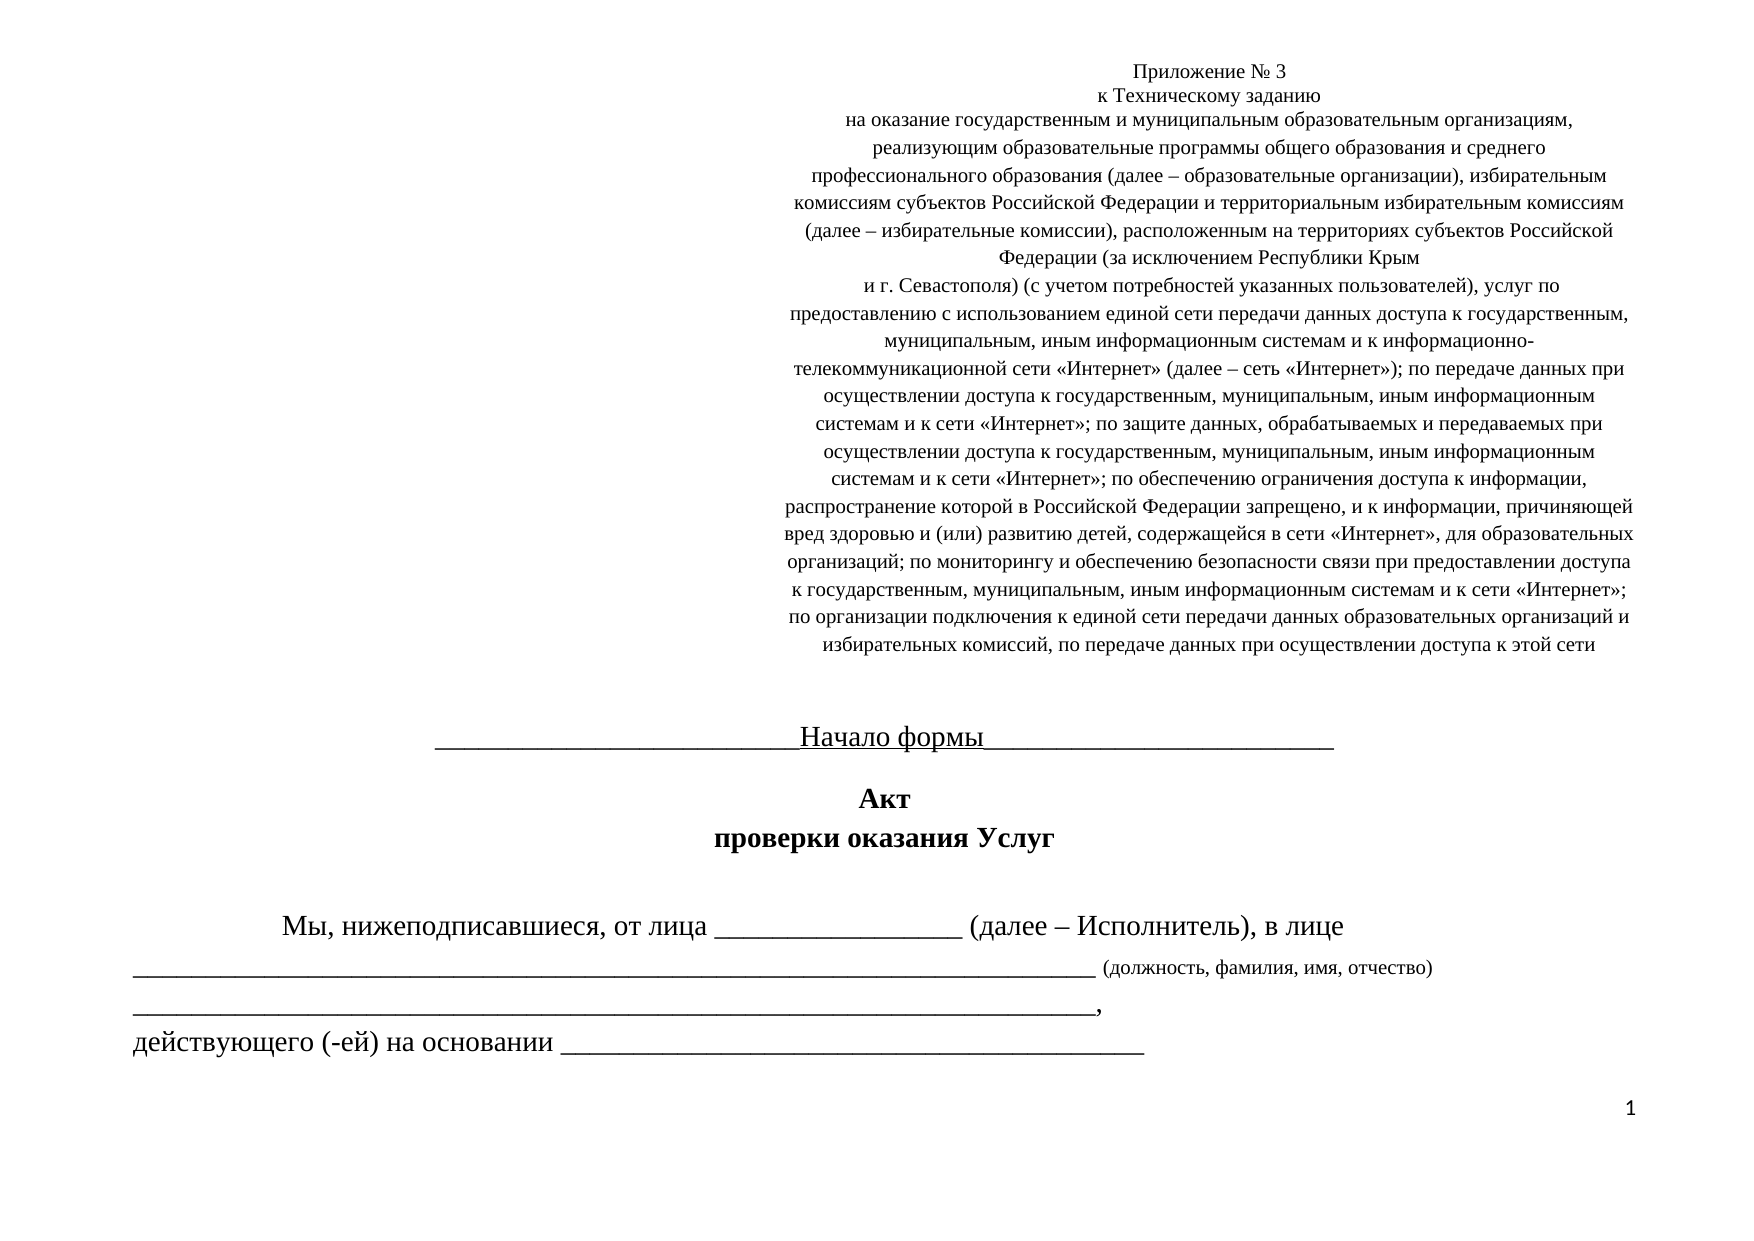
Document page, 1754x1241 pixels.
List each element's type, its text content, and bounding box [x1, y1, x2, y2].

text Мы, нижеподписавшиеся, от лица _________________ (далее – Исполнитель), в лице [208, 908, 1636, 942]
text на оказание государственным и муниципальным образовательным организациям, реализующим образовательные программы общего образования и среднего профессионального образования (далее – образовательные организации), избирательным комиссиям субъектов Российской Федерации и территориальным избирательным комиссиям (далее – избирательные комиссии), расположенным на территориях субъектов Российской Федерации (за исключением Республики Крым и г. Севастополя) (с учетом потребностей указанных пользователей), услуг по предоставлению с использованием единой сети передачи данных доступа к государственным, муниципальным, иным информационным системам и к информационно-телекоммуникационной сети «Интернет» (далее – сеть «Интернет»); по передаче данных при осуществлении доступа к государственным, муниципальным, иным информационным системам и к сети «Интернет»; по защите данных, обрабатываемых и передаваемых при осуществлении доступа к государственным, муниципальным, иным информационным системам и к сети «Интернет»; по обеспечению ограничения доступа к информации, распространение которой в Российской Федерации запрещено, и к информации, причиняющей вред здоровью и (или) развитию детей, содержащейся в сети «Интернет», для образовательных организаций; по мониторингу и обеспечению безопасности связи при предоставлении доступа к государственным, муниципальным, иным информационным системам и к сети «Интернет»; по организации подключения к единой сети передачи данных образовательных организаций и избирательных комиссий, по передаче данных при осуществлении доступа к этой сети [783, 107, 1636, 656]
text проверки оказания Услуг [133, 820, 1636, 854]
list _________________________Начало формы________________________ [133, 719, 1636, 752]
text Акт [133, 782, 1636, 815]
text к Техническому заданию [783, 83, 1636, 107]
text Приложение № 3 [783, 59, 1636, 83]
text действующего (-ей) на основании ________________________________________ [133, 1024, 1636, 1057]
text __________________________________________________________________ (должность, фамилия, имя, отчество) [133, 947, 1636, 980]
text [133, 985, 1636, 1019]
